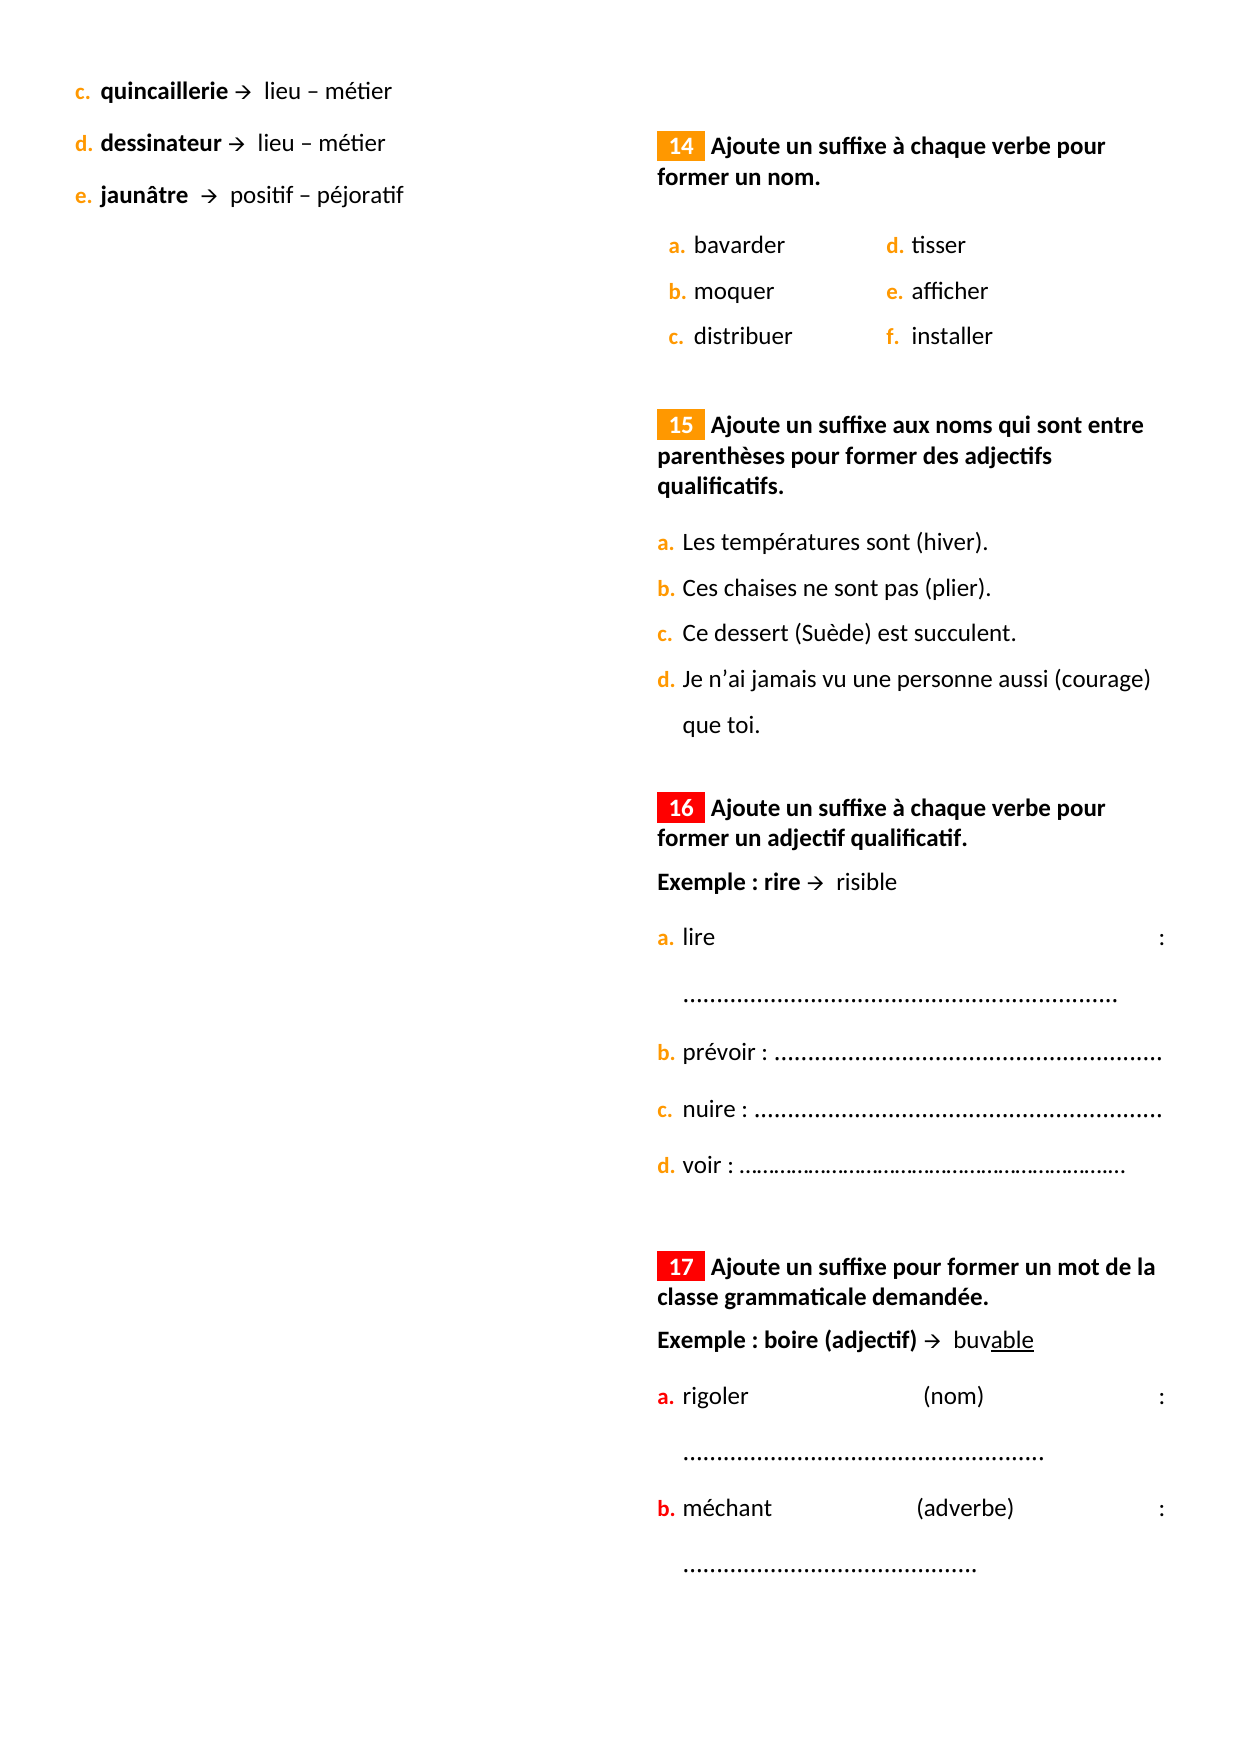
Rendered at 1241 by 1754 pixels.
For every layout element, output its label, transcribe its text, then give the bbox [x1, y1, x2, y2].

list dessinateur lieu – métier [75, 127, 583, 157]
table_header bavarder moquer distribuer [657, 229, 875, 384]
text 14 Ajoute un suffixe à chaque verbe pour former un nom. [657, 131, 1165, 192]
list méchant (adverbe) : ............................................ [657, 1492, 1165, 1580]
list Ce dessert (Suède) est succulent. [657, 617, 1165, 648]
list jaunâtre positif – péjoratif [75, 179, 583, 209]
list voir : ……………………………………………………….… [657, 1149, 1165, 1179]
list lire : ................................................................. [657, 921, 1165, 1009]
list prévoir : .......................................................... [657, 1033, 1165, 1067]
text 15 Ajoute un suffixe aux noms qui sont entre parenthèses pour former des adjectifs qualificatifs. [657, 409, 1165, 501]
table_header tisser afficher installer [875, 229, 1093, 384]
list nuire : ............................................................. [657, 1091, 1165, 1125]
text Exemple : rire risible [657, 866, 1165, 896]
list Ces chaises ne sont pas (plier). [657, 572, 1165, 602]
text Exemple : boire (adjectif) buvable [657, 1324, 1165, 1355]
text 16 Ajoute un suffixe à chaque verbe pour former un adjectif qualificatif. [657, 792, 1165, 853]
text 17 Ajoute un suffixe pour former un mot de la classe grammaticale demandée. [657, 1251, 1165, 1312]
list quincaillerie lieu – métier [75, 75, 583, 106]
list Les températures sont (hiver). [657, 526, 1165, 556]
list rigoler (nom) : ...................................................... [657, 1380, 1165, 1468]
list Je n’ai jamais vu une personne aussi (courage) que toi. [657, 663, 1165, 739]
